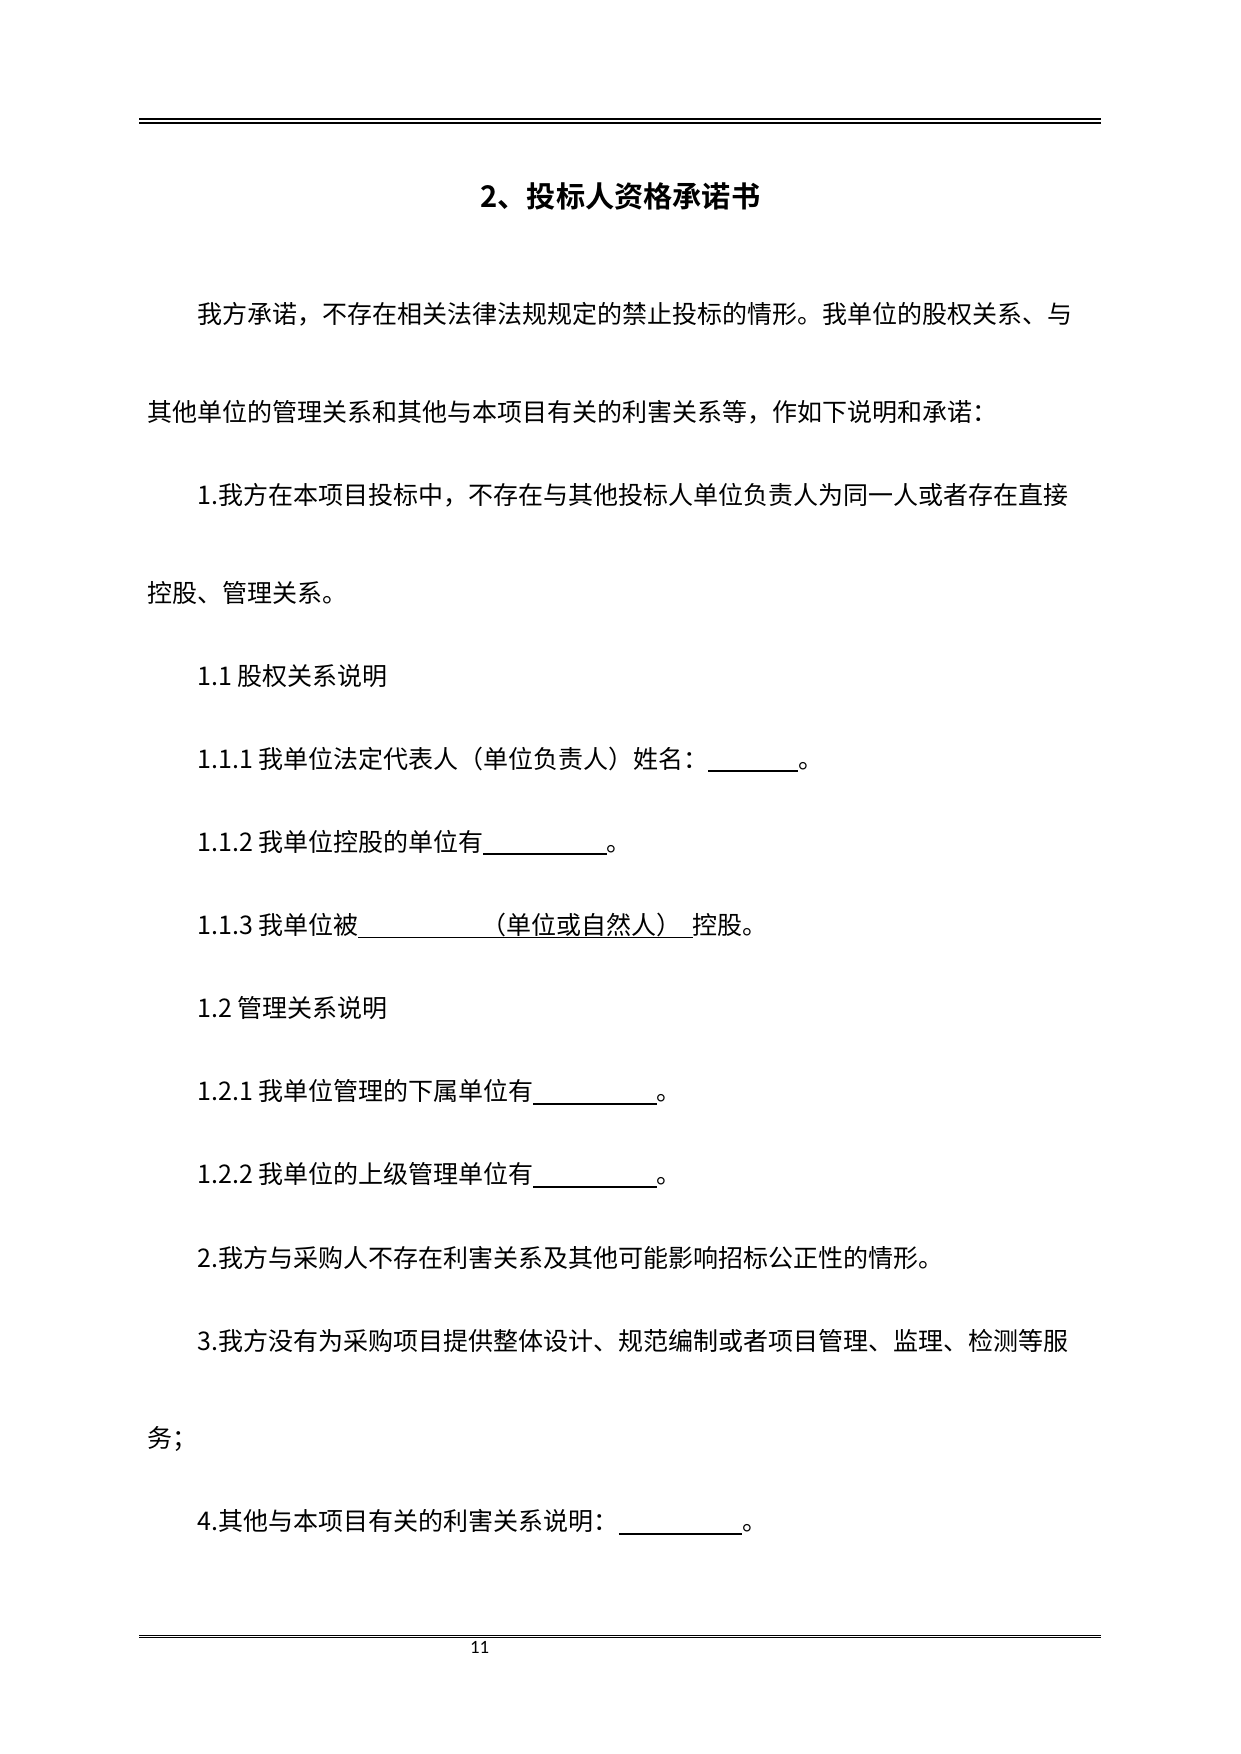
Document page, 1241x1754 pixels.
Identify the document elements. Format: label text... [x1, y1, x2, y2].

text 4.其他与本项目有关的利害关系说明： 。 [148, 1487, 1093, 1552]
text 2、投标人资格承诺书 [148, 162, 1093, 227]
text 1.1.1我单位法定代表人（单位负责人）姓名： 。 [148, 725, 1093, 790]
text 1.1.2我单位控股的单位有 。 [148, 808, 1093, 873]
text 3.我方没有为采购项目提供整体设计、规范编制或者项目管理、监理、检测等服务； [148, 1307, 1093, 1469]
text 1.2.2我单位的上级管理单位有 。 [148, 1141, 1093, 1206]
text 1.2.1我单位管理的下属单位有 。 [148, 1057, 1093, 1122]
text 2.我方与采购人不存在利害关系及其他可能影响招标公正性的情形。 [148, 1224, 1093, 1289]
text 1.我方在本项目投标中，不存在与其他投标人单位负责人为同一人或者存在直接控股、管理关系。 [148, 461, 1093, 624]
text 1.1.3我单位被 （单位或自然人） 控股。 [148, 891, 1093, 956]
text 1.2管理关系说明 [148, 974, 1093, 1039]
text 1.1股权关系说明 [148, 642, 1093, 707]
text 我方承诺，不存在相关法律法规规定的禁止投标的情形。我单位的股权关系、与其他单位的管理关系和其他与本项目有关的利害关系等，作如下说明和承诺： [148, 281, 1093, 443]
